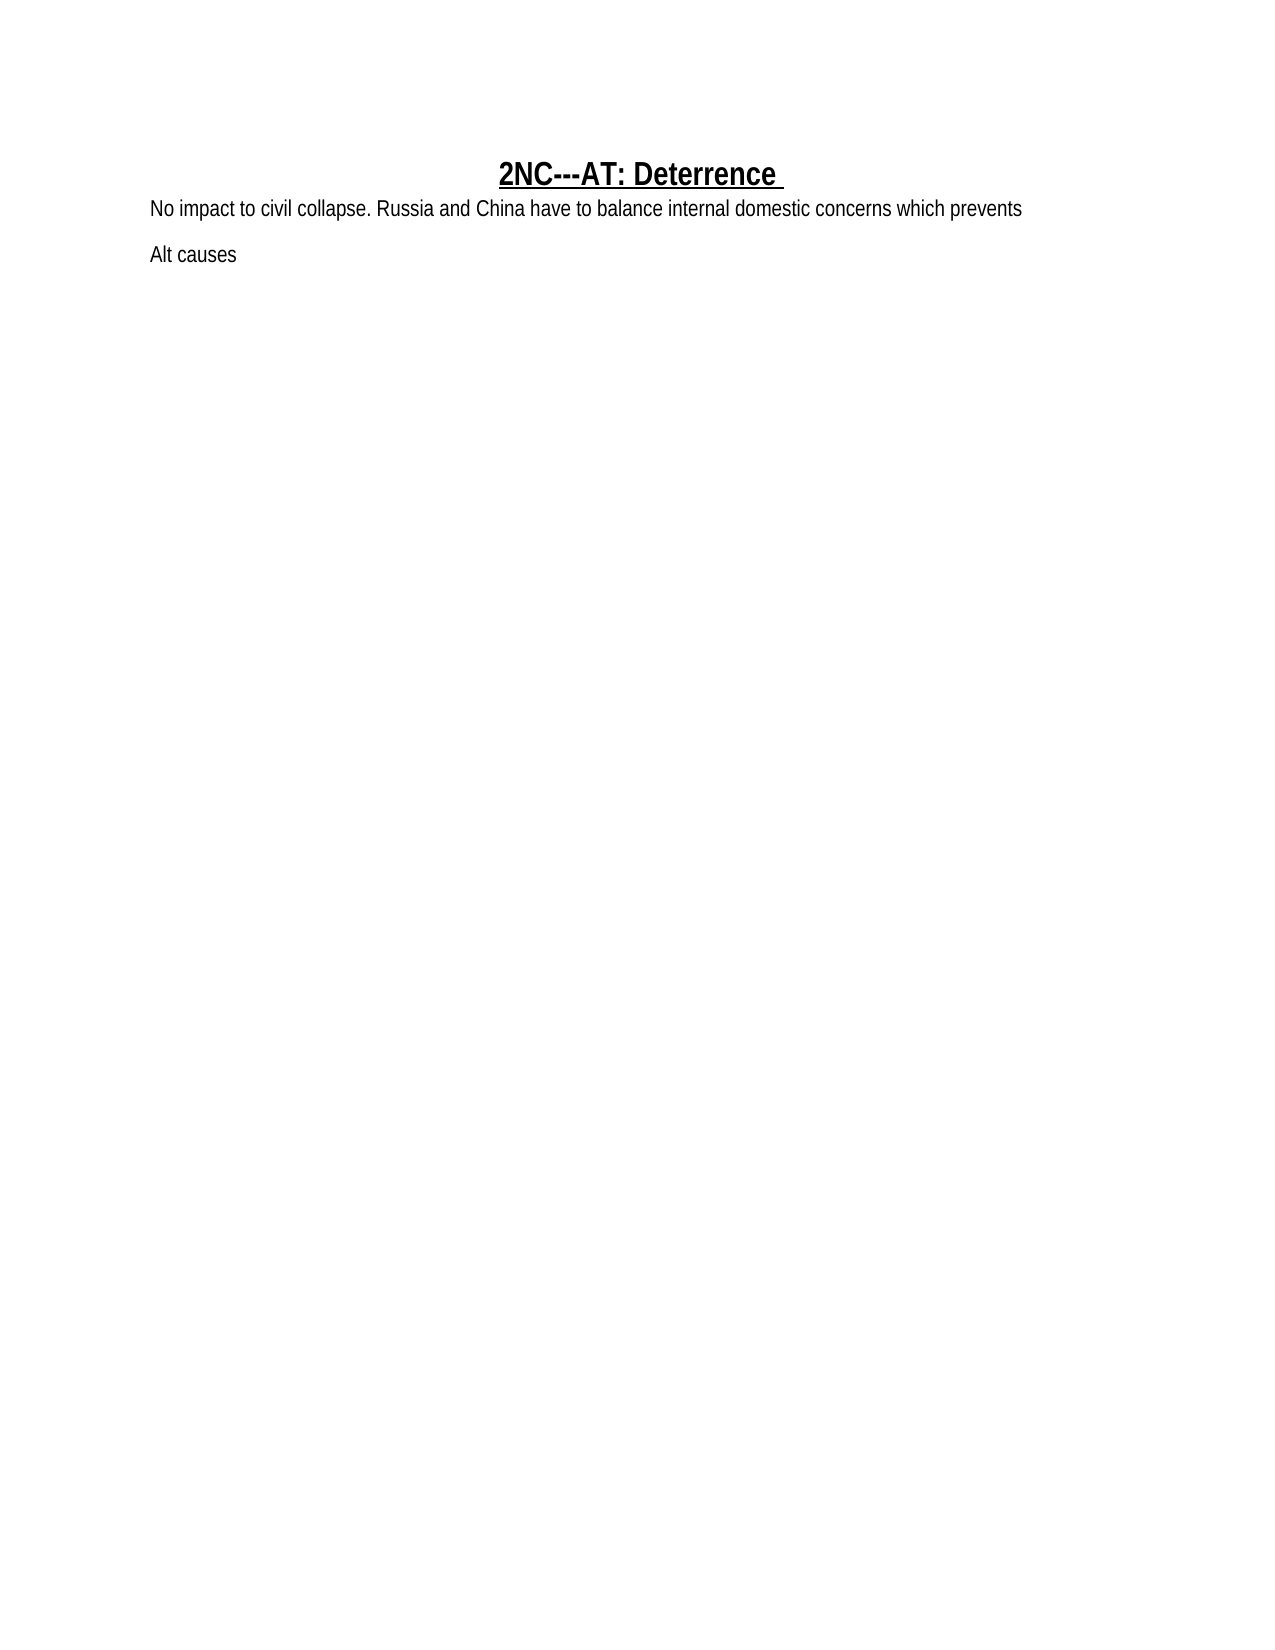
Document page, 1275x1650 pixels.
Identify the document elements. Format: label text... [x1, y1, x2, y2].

text No impact to civil collapse. Russia and China have to balance internal domestic concerns which prevents [150, 195, 1125, 222]
subtitle 2NC---AT: Deterrence [150, 154, 1125, 192]
text Alt causes [150, 241, 1125, 267]
